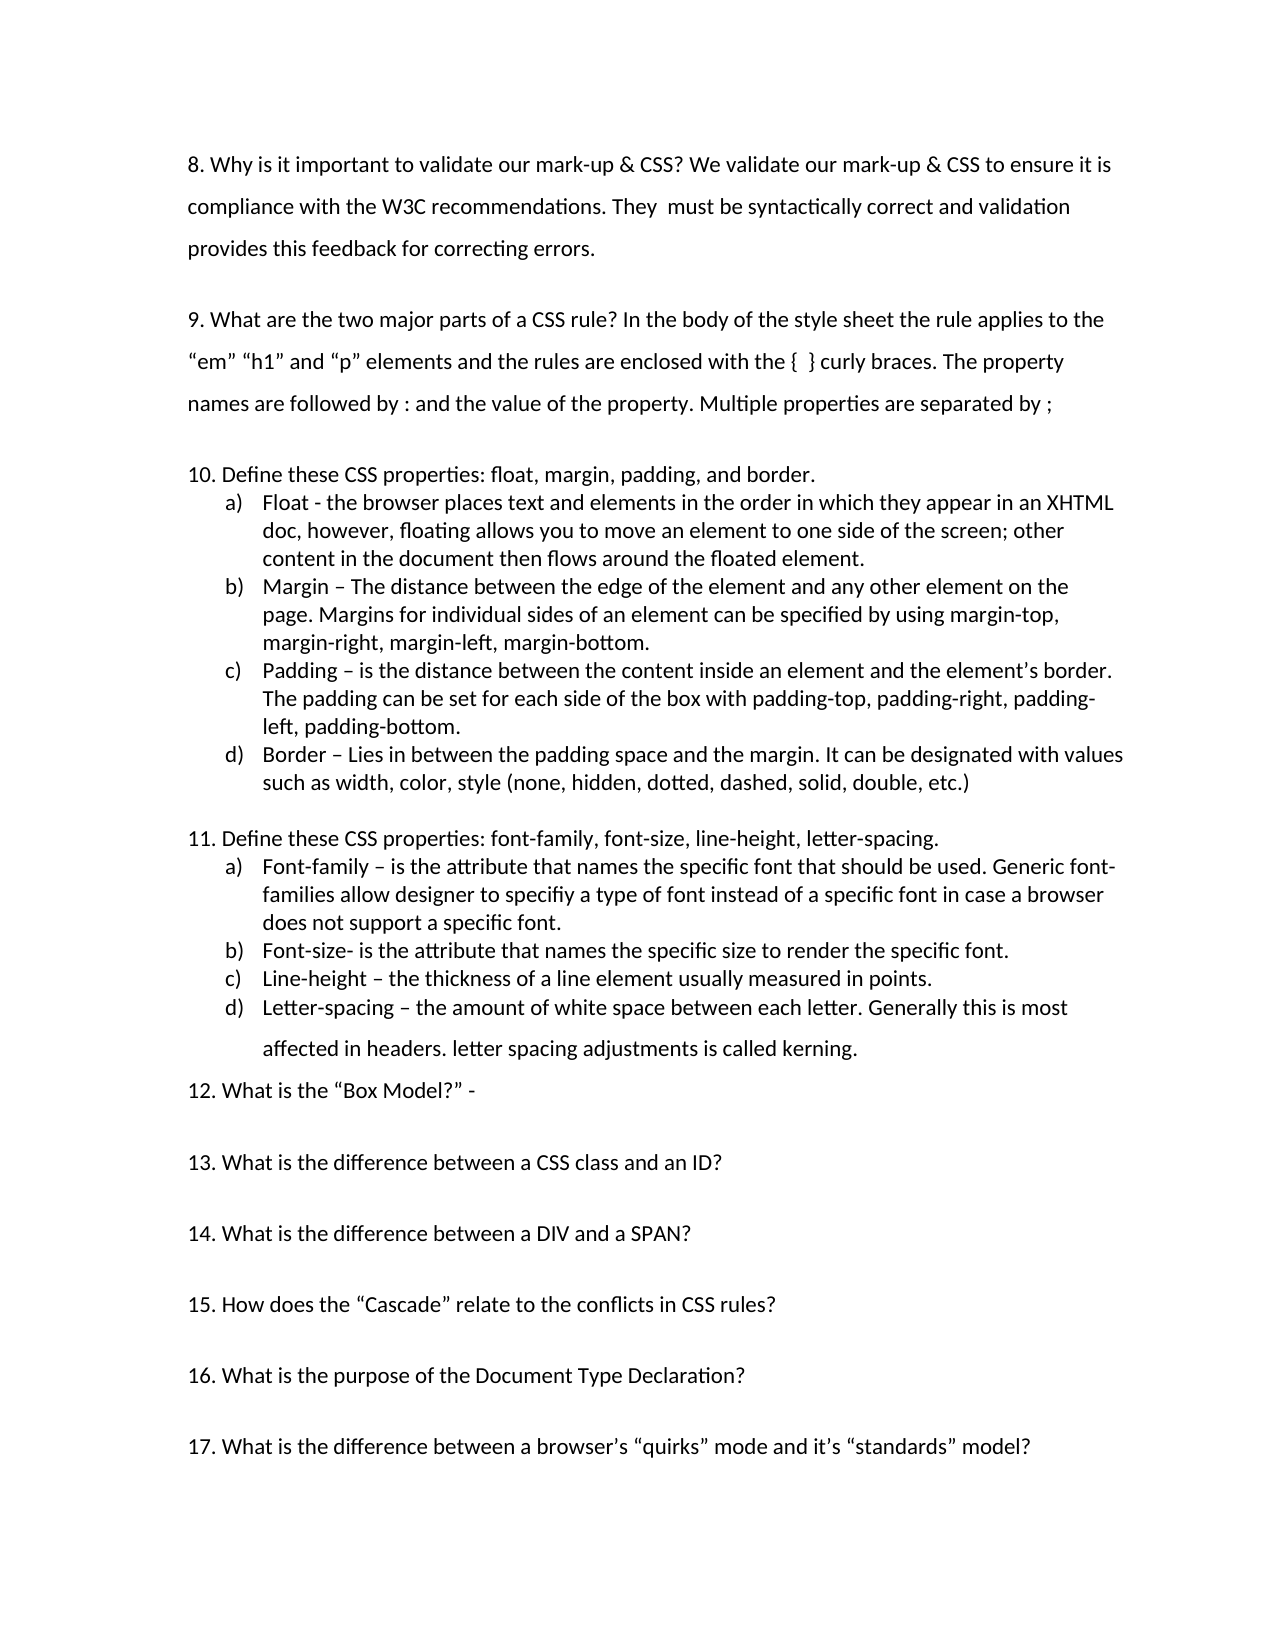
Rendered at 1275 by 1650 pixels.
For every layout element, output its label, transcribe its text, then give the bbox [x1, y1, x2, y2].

text 12. What is the “Box Model?” - [187, 1077, 1125, 1104]
text 13. What is the difference between a CSS class and an ID? [187, 1148, 1125, 1176]
list Letter-spacing – the amount of white space between each letter. Generally this is most affected in headers. letter spacing adjustments is called kerning. [225, 993, 1125, 1063]
list Border – Lies in between the padding space and the margin. It can be designated with values such as width, color, style (none, hidden, dotted, dashed, solid, double, etc.) [225, 740, 1125, 796]
text 9. What are the two major parts of a CSS rule? In the body of the style sheet the rule applies to the “em” “h1” and “p” elements and the rules are enclosed with the { } curly braces. The property names are followed by : and the value of the property. Multiple properties are separated by ; [187, 305, 1125, 417]
text 16. What is the purpose of the Document Type Declaration? [187, 1361, 1125, 1389]
list Float - the browser places text and elements in the order in which they appear in an XHTML doc, however, floating allows you to move an element to one side of the screen; other content in the document then flows around the floated element. [225, 488, 1125, 572]
list Margin – The distance between the edge of the element and any other element on the page. Margins for individual sides of an element can be specified by using margin-top, margin-right, margin-left, margin-bottom. [225, 572, 1125, 656]
text 8. Why is it important to validate our mark-up & CSS? We validate our mark-up & CSS to ensure it is compliance with the W3C recommendations. They must be syntactically correct and validation provides this feedback for correcting errors. [187, 150, 1125, 262]
text 10. Define these CSS properties: float, margin, padding, and border. [187, 460, 1125, 488]
list Line-height – the thickness of a line element usually measured in points. [225, 964, 1125, 993]
list Font-family – is the attribute that names the specific font that should be used. Generic font-families allow designer to specifiy a type of font instead of a specific font in case a browser does not support a specific font. [225, 852, 1125, 937]
text 15. How does the “Cascade” relate to the conflicts in CSS rules? [187, 1290, 1125, 1318]
list Padding – is the distance between the content inside an element and the element’s border. The padding can be set for each side of the box with padding-top, padding-right, padding-left, padding-bottom. [225, 656, 1125, 740]
text 11. Define these CSS properties: font-family, font-size, line-height, letter-spacing. [187, 824, 1125, 852]
text 14. What is the difference between a DIV and a SPAN? [187, 1219, 1125, 1247]
text 17. What is the difference between a browser’s “quirks” mode and it’s “standards” model? [187, 1432, 1125, 1460]
list Font-size- is the attribute that names the specific size to render the specific font. [225, 937, 1125, 964]
